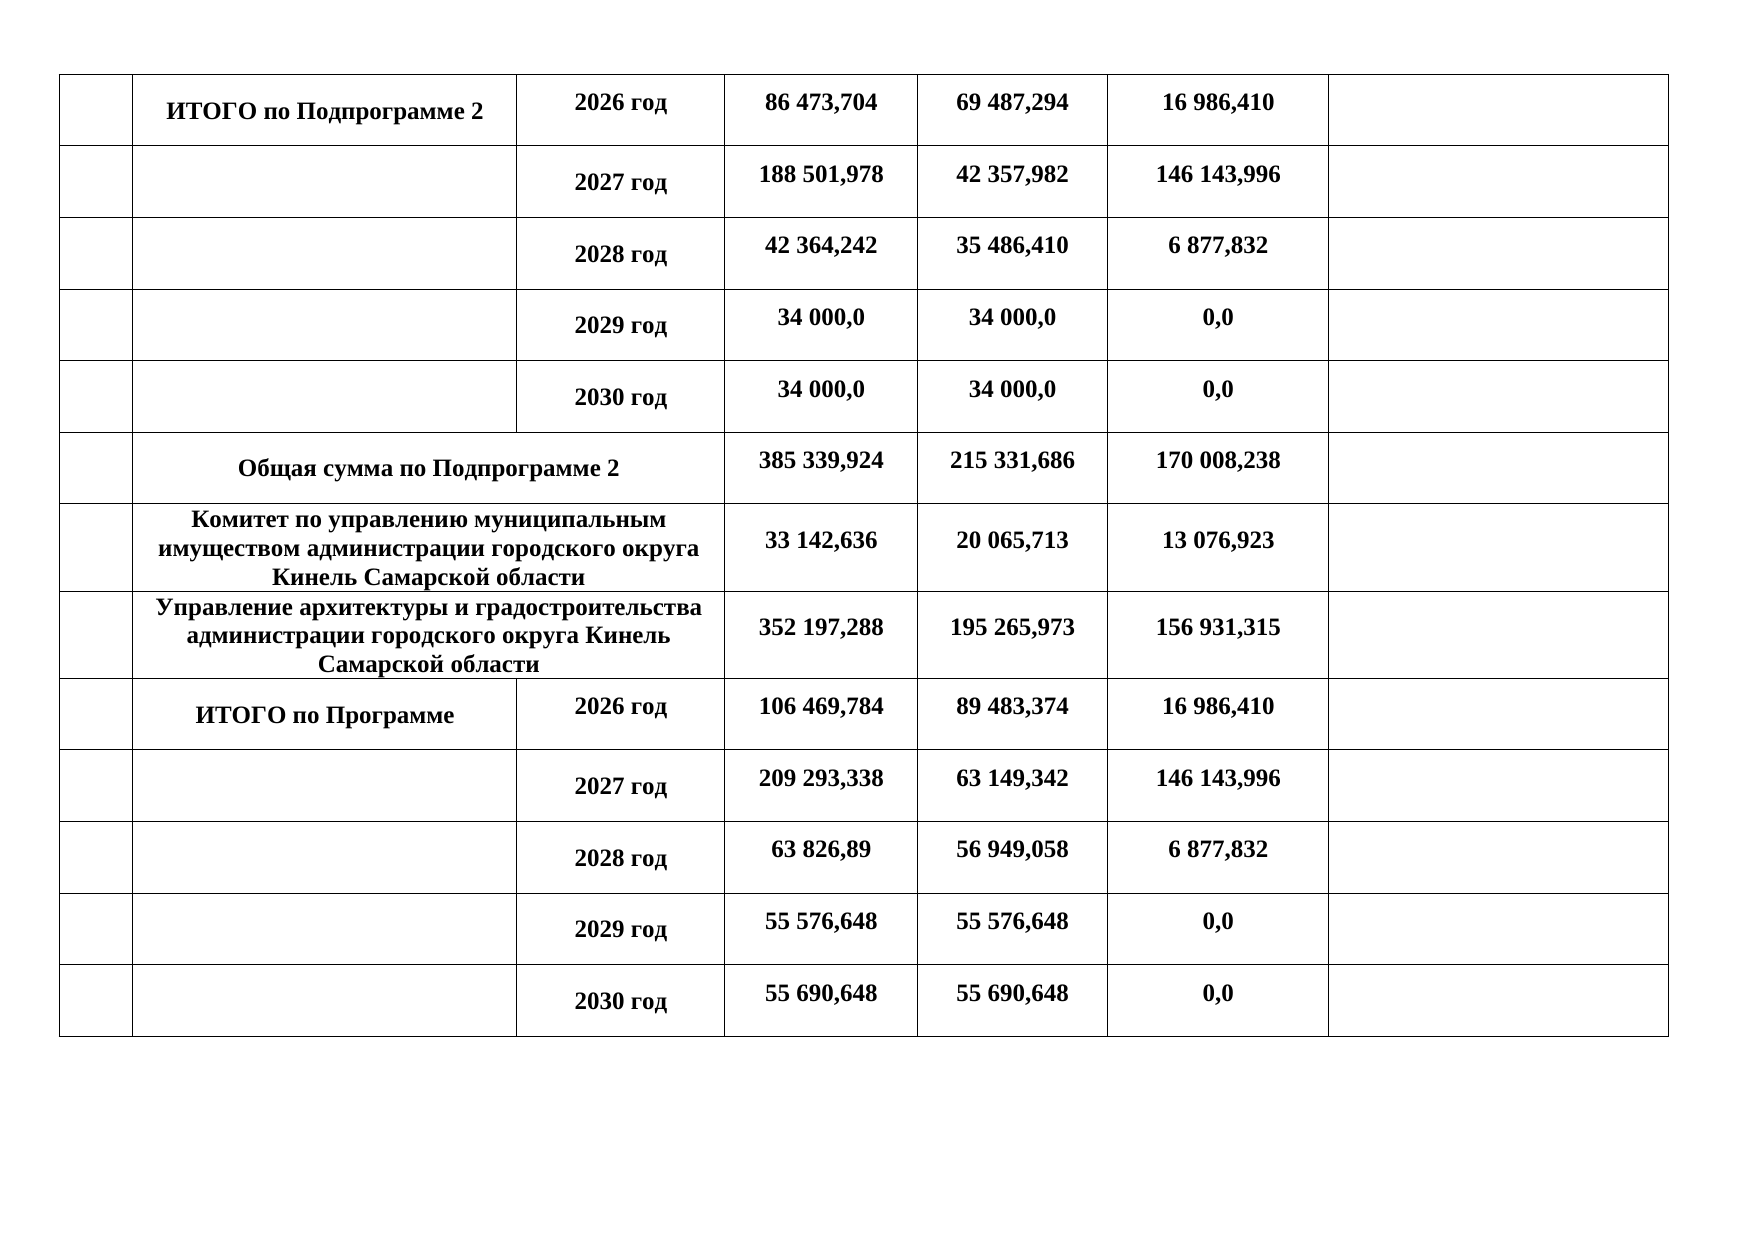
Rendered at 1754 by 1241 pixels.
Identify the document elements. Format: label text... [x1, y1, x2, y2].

table_cell [1329, 750, 1668, 821]
table_cell 215 331,686 [918, 433, 1107, 503]
table_cell Управление архитектуры и градостроительства администрации городского округа Кинель Самарской области [133, 592, 724, 678]
table_cell 34 000,0 [725, 290, 917, 360]
table_cell 0,0 [1108, 965, 1328, 1036]
table_cell Общая сумма по Подпрограмме 2 [133, 433, 724, 503]
table_cell 35 486,410 [918, 218, 1107, 288]
table_cell 2027 год [517, 750, 724, 821]
table_cell 34 000,0 [918, 290, 1107, 360]
table_cell [133, 361, 516, 432]
table_cell [1329, 361, 1668, 432]
table_cell [60, 894, 132, 964]
table_cell 55 690,648 [918, 965, 1107, 1036]
table_cell 0,0 [1108, 290, 1328, 360]
table_cell 0,0 [1108, 361, 1328, 432]
table_cell 170 008,238 [1108, 433, 1328, 503]
table_cell 0,0 [1108, 894, 1328, 964]
table_cell [1329, 965, 1668, 1036]
table_cell [60, 750, 132, 821]
table_cell 86 473,704 [725, 75, 917, 145]
table_cell [133, 894, 516, 964]
table_cell [60, 965, 132, 1036]
table_cell [60, 822, 132, 892]
table_cell [1329, 146, 1668, 217]
table_cell [1329, 679, 1668, 749]
table_cell Комитет по управлению муниципальным имуществом администрации городского округа Кинель Самарской области [133, 504, 724, 591]
table_cell [133, 822, 516, 892]
table_cell [60, 75, 132, 145]
table_cell 385 339,924 [725, 433, 917, 503]
table_cell [60, 679, 132, 749]
table_cell [1329, 822, 1668, 892]
table_cell 55 690,648 [725, 965, 917, 1036]
table_cell [60, 592, 132, 678]
table_cell 2028 год [517, 218, 724, 288]
table_cell 69 487,294 [918, 75, 1107, 145]
table_cell [1329, 894, 1668, 964]
table_cell 33 142,636 [725, 504, 917, 591]
table_cell 2028 год [517, 822, 724, 892]
table_cell 2026 год [517, 75, 724, 145]
table_cell 146 143,996 [1108, 750, 1328, 821]
table_cell 20 065,713 [918, 504, 1107, 591]
table_cell 89 483,374 [918, 679, 1107, 749]
table_cell [133, 290, 516, 360]
table_cell 63 149,342 [918, 750, 1107, 821]
table_cell 146 143,996 [1108, 146, 1328, 217]
table_cell 2029 год [517, 894, 724, 964]
table_cell 16 986,410 [1108, 75, 1328, 145]
table_cell 42 364,242 [725, 218, 917, 288]
table_cell 106 469,784 [725, 679, 917, 749]
table_cell [133, 965, 516, 1036]
table_cell 56 949,058 [918, 822, 1107, 892]
table_cell 6 877,832 [1108, 218, 1328, 288]
table_cell 55 576,648 [725, 894, 917, 964]
table_cell 2027 год [517, 146, 724, 217]
table_cell [1329, 75, 1668, 145]
table_cell 352 197,288 [725, 592, 917, 678]
table_cell 2030 год [517, 361, 724, 432]
table_cell 2026 год [517, 679, 724, 749]
table_cell 42 357,982 [918, 146, 1107, 217]
table_cell [60, 218, 132, 288]
table_cell [1329, 433, 1668, 503]
table_cell [1329, 592, 1668, 678]
table_cell 209 293,338 [725, 750, 917, 821]
table_cell 13 076,923 [1108, 504, 1328, 591]
table_cell [60, 290, 132, 360]
table_cell 2029 год [517, 290, 724, 360]
table_cell 195 265,973 [918, 592, 1107, 678]
table_cell [133, 146, 516, 217]
table_cell 6 877,832 [1108, 822, 1328, 892]
table_cell [1329, 218, 1668, 288]
table_cell 156 931,315 [1108, 592, 1328, 678]
table_cell [60, 433, 132, 503]
table_cell [1329, 504, 1668, 591]
table_cell 2030 год [517, 965, 724, 1036]
table_cell 16 986,410 [1108, 679, 1328, 749]
table_cell 63 826,89 [725, 822, 917, 892]
table_cell [133, 218, 516, 288]
table_cell [60, 361, 132, 432]
table_cell [60, 146, 132, 217]
table_cell [133, 750, 516, 821]
table_cell ИТОГО по Программе [133, 679, 516, 749]
table_cell [1329, 290, 1668, 360]
table_cell [60, 504, 132, 591]
table_cell 188 501,978 [725, 146, 917, 217]
table_cell 34 000,0 [725, 361, 917, 432]
table_cell ИТОГО по Подпрограмме 2 [133, 75, 516, 145]
table_cell 55 576,648 [918, 894, 1107, 964]
table_cell 34 000,0 [918, 361, 1107, 432]
